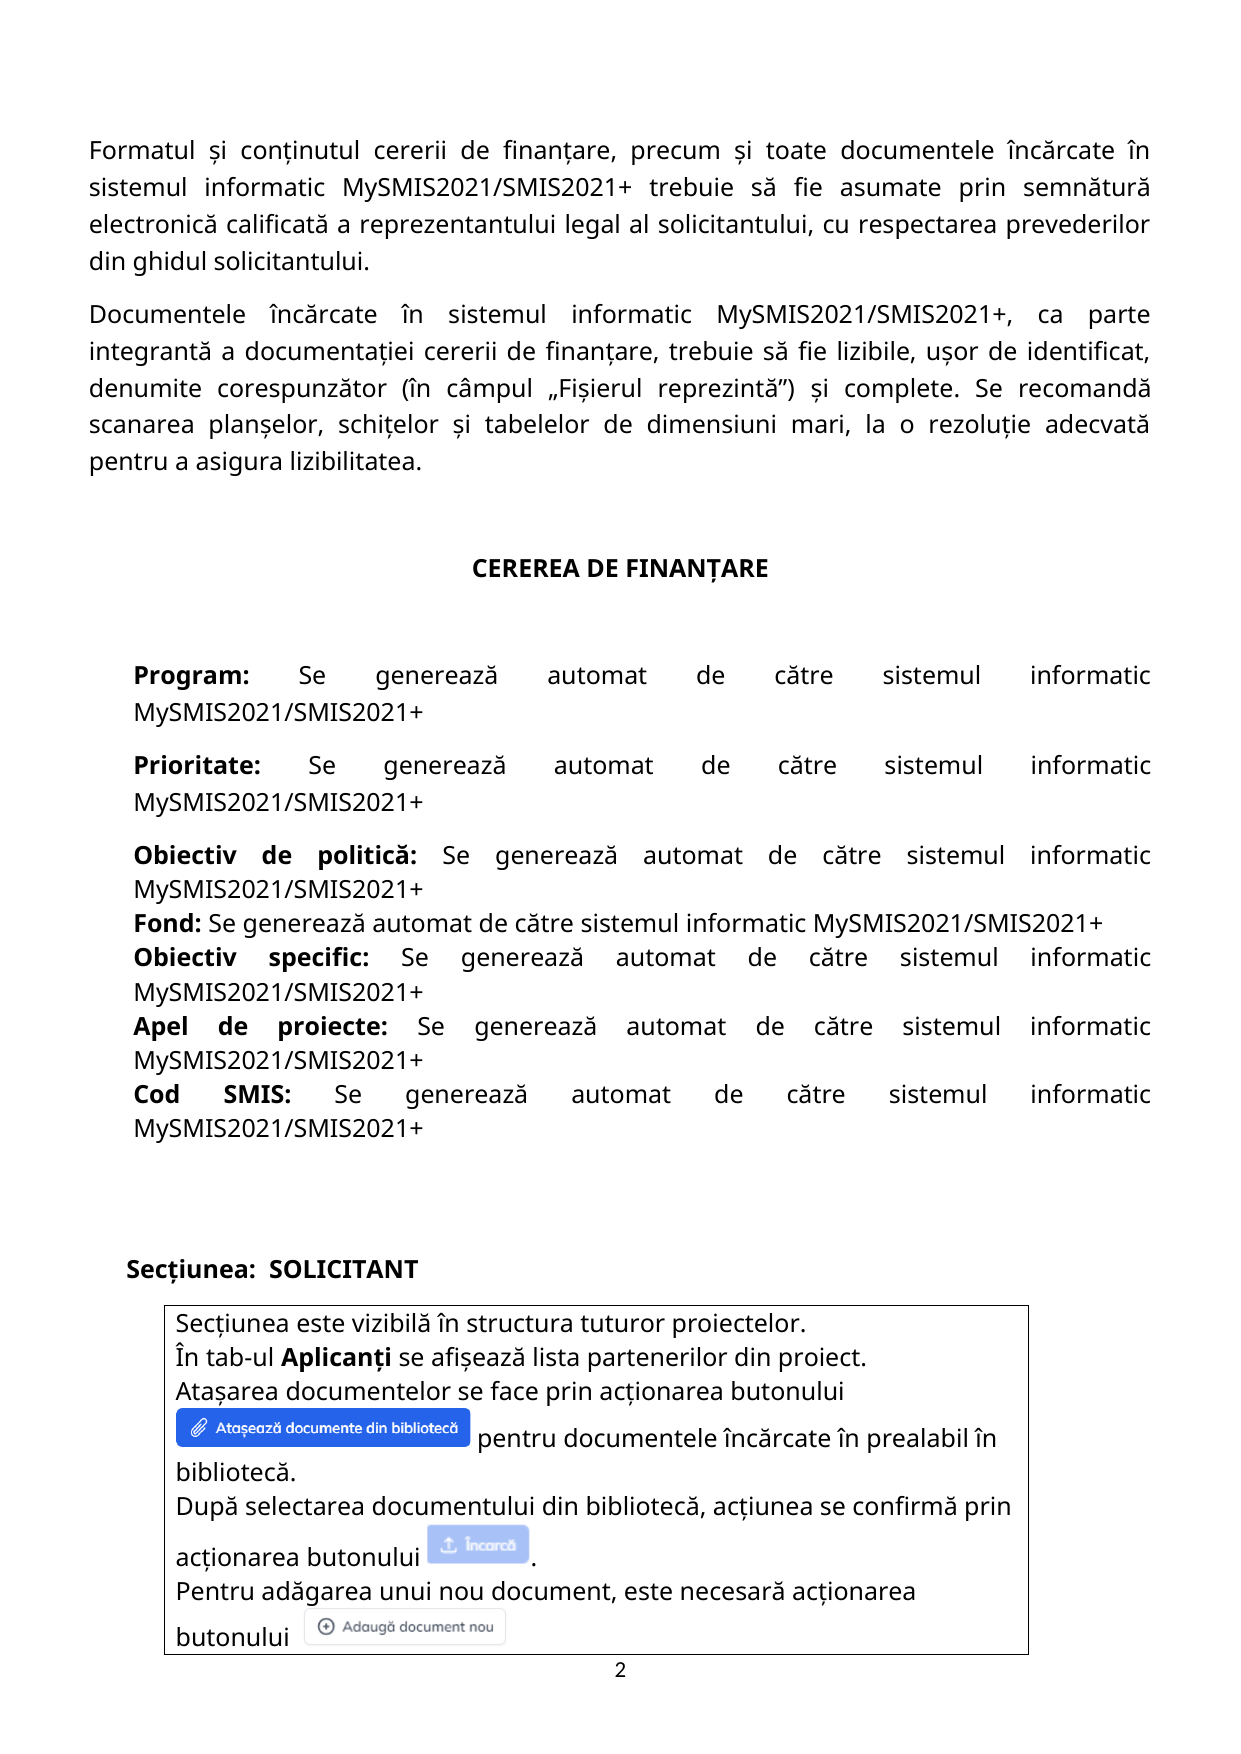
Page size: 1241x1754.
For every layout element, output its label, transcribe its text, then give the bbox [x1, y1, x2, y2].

text Prioritate: Se generează automat de către sistemul informatic MySMIS2021/SMIS2021+ [133, 748, 1152, 818]
text Obiectiv specific: Se generează automat de către sistemul informatic MySMIS2021/SMIS2021+ [133, 940, 1152, 1008]
picture [427, 1522, 531, 1567]
text Formatul și conținutul cererii de finanțare, precum și toate documentele încărcate în sistemul informatic MySMIS2021/SMIS2021+ trebuie să fie asumate prin semnătură electronică calificată a reprezentantului legal al solicitantului, cu respectarea prevederilor din ghidul solicitantului. [89, 133, 1152, 277]
table_header Secțiunea este vizibilă în structura tuturor proiectelor. În tab-ul Aplicanți se afișează lista partenerilor din proiect. Atașarea documentelor se face prin acționarea butonului pentru documentele încărcate în prealabil în bibliotecă. După selectarea documentului din bibliotecă, acțiunea se confirmă prin acționarea butonului . Pentru adăgarea unui nou document, este necesară acționarea butonului [165, 1306, 1028, 1654]
text Obiectiv de politică: Se generează automat de către sistemul informatic MySMIS2021/SMIS2021+ [133, 838, 1152, 906]
text CEREREA DE FINANȚARE [89, 551, 1152, 585]
text Secțiunea: SOLICITANT [126, 1251, 1152, 1285]
text Cod SMIS: Se generează automat de către sistemul informatic MySMIS2021/SMIS2021+ [133, 1076, 1152, 1144]
text Documentele încărcate în sistemul informatic MySMIS2021/SMIS2021+, ca parte integrantă a documentației cererii de finanțare, trebuie să fie lizibile, ușor de identificat, denumite corespunzător (în câmpul „Fișierul reprezintă”) şi complete. Se recomandă scanarea planșelor, schițelor și tabelelor de dimensiuni mari, la o rezoluție adecvată pentru a asigura lizibilitatea. [89, 297, 1152, 478]
text Apel de proiecte: Se generează automat de către sistemul informatic MySMIS2021/SMIS2021+ [133, 1008, 1152, 1076]
text Program: Se generează automat de către sistemul informatic MySMIS2021/SMIS2021+ [133, 657, 1152, 728]
text Fond: Se generează automat de către sistemul informatic MySMIS2021/SMIS2021+ [133, 906, 1152, 940]
